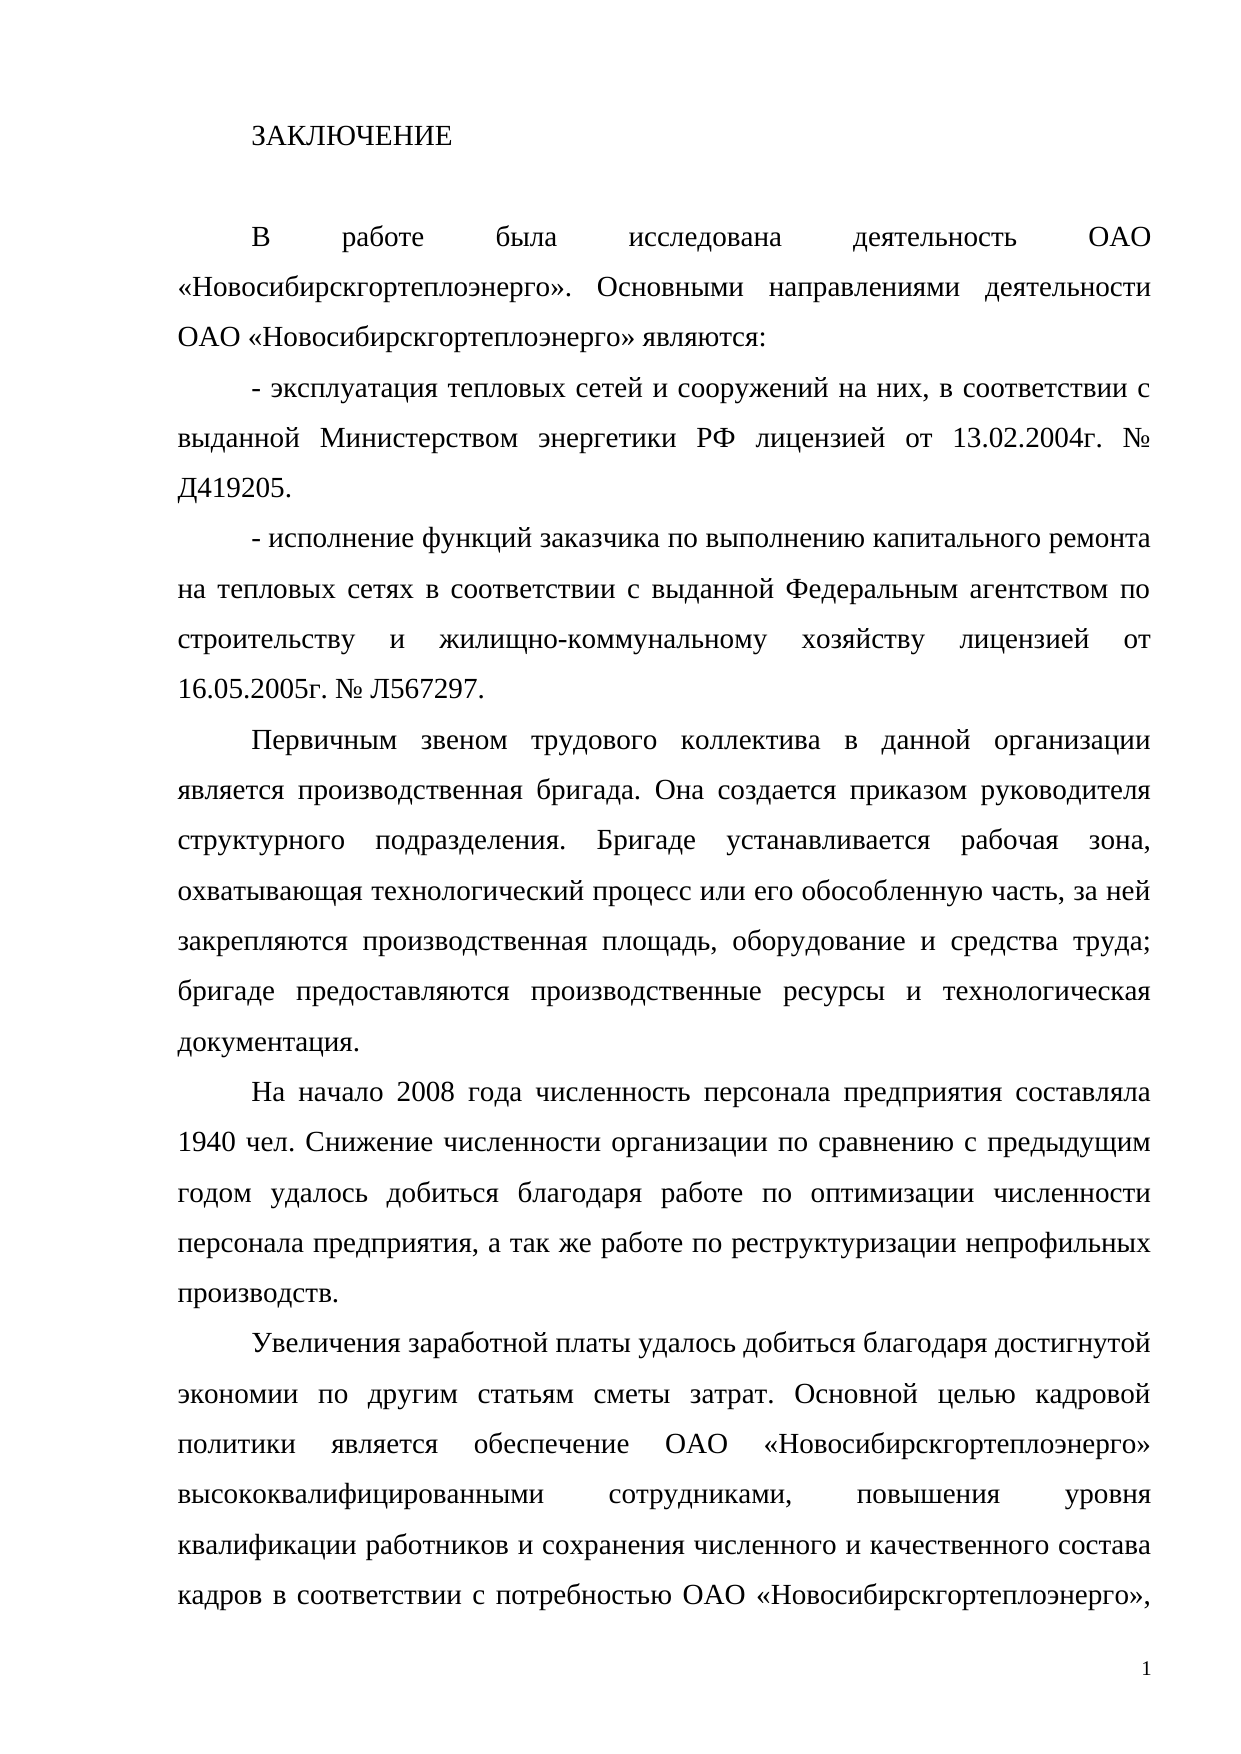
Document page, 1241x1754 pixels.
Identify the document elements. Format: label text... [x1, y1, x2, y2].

text На начало 2008 года численность персонала предприятия составляла 1940 чел. Снижение численности организации по сравнению с предыдущим годом удалось добиться благодаря работе по оптимизации численности персонала предприятия, а так же работе по реструктуризации непрофильных производств. [177, 1074, 1152, 1309]
text В работе была исследована деятельность ОАО «Новосибирскгортеплоэнерго». Основными направлениями деятельности ОАО «Новосибирскгортеплоэнерго» являются: [177, 219, 1152, 353]
text Первичным звеном трудового коллектива в данной организации является производственная бригада. Она создается приказом руководителя структурного подразделения. Бригаде устанавливается рабочая зона, охватывающая технологический процесс или его обособленную часть, за ней закрепляются производственная площадь, оборудование и средства труда; бригаде предоставляются производственные ресурсы и технологическая документация. [177, 722, 1152, 1057]
text - эксплуатация тепловых сетей и сооружений на них, в соответствии с выданной Министерством энергетики РФ лицензией от 13.02.2004г. № Д419205. [177, 370, 1152, 504]
text - исполнение функций заказчика по выполнению капитального ремонта на тепловых сетях в соответствии с выданной Федеральным агентством по строительству и жилищно-коммунальному хозяйству лицензией от 16.05.2005г. № Л567297. [177, 521, 1152, 705]
text Заключение [177, 118, 1152, 152]
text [177, 1326, 1152, 1611]
